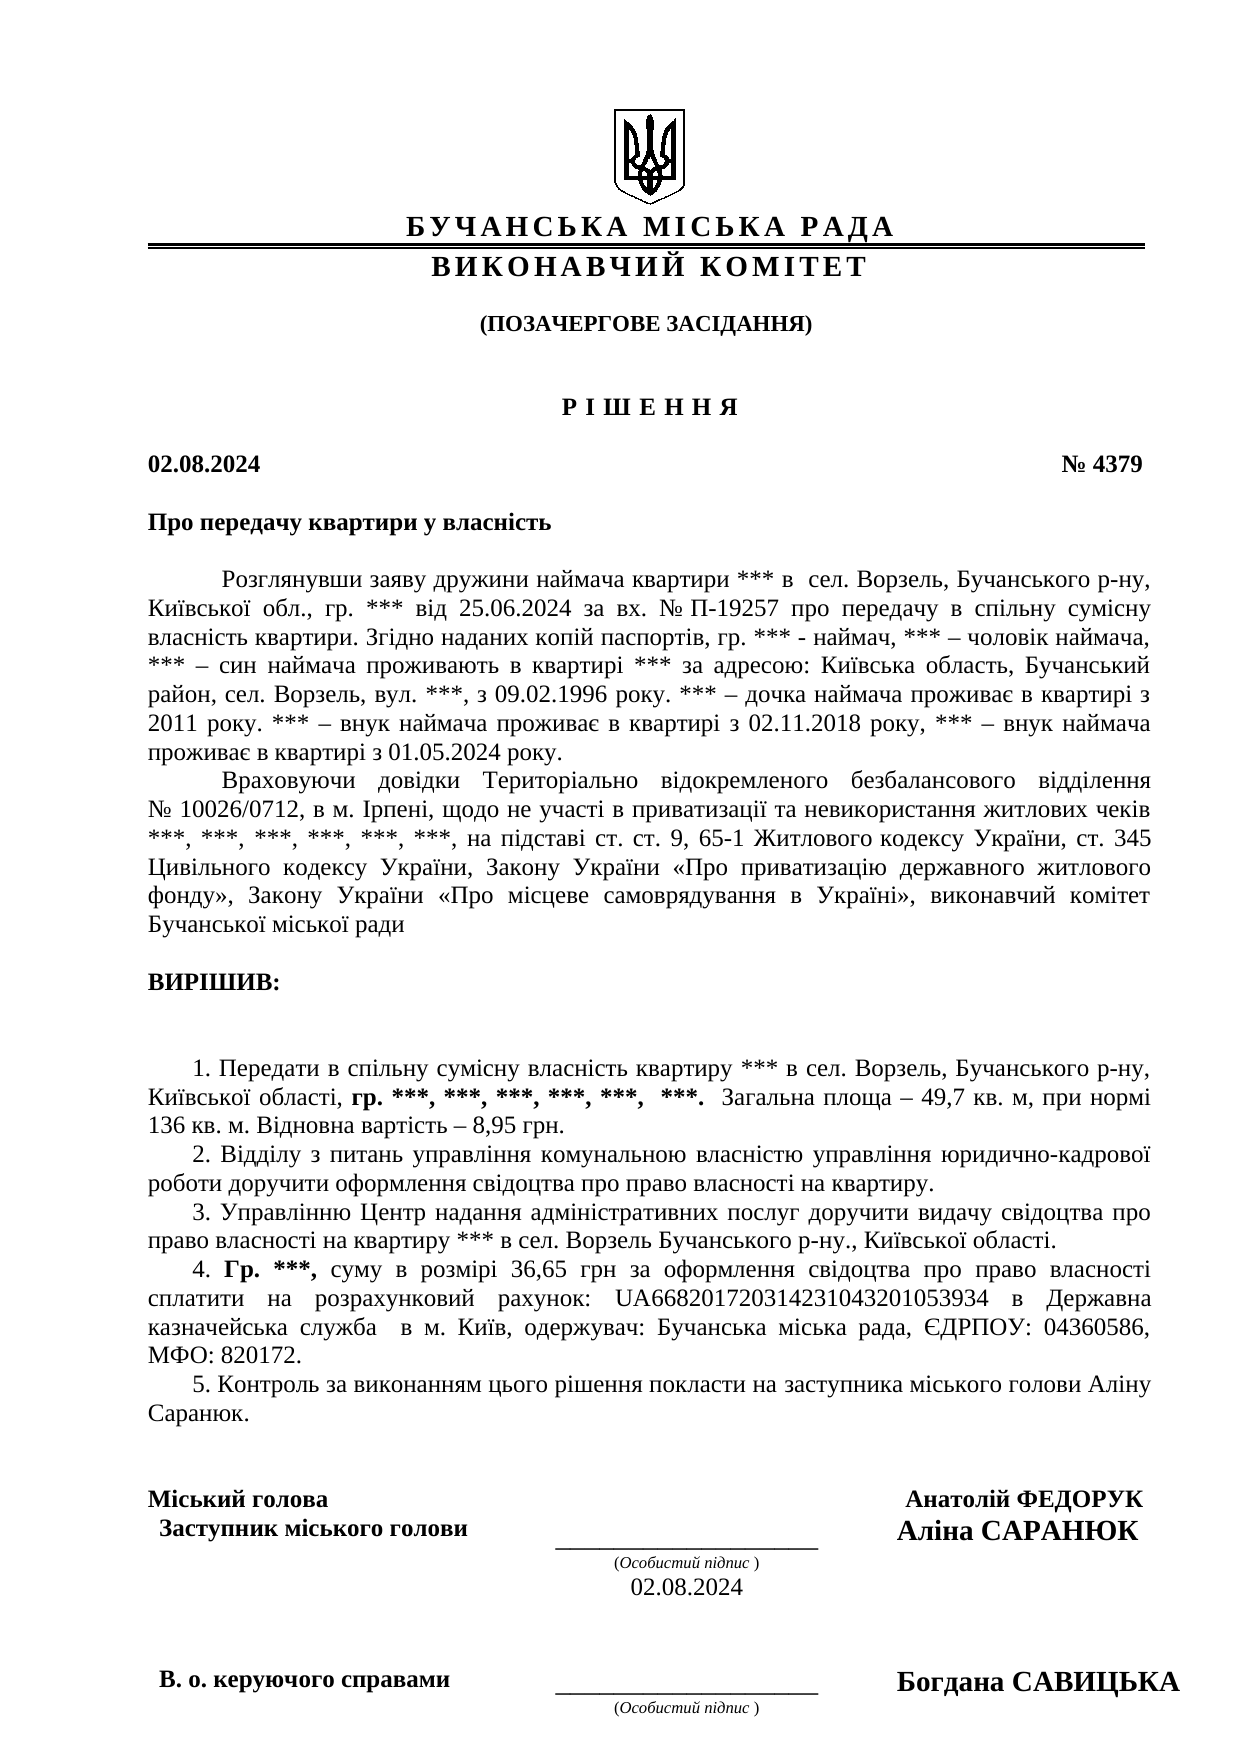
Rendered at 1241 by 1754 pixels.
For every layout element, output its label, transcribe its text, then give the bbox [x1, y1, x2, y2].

text 1. Передати в спільну сумісну власність квартиру *** в сел. Ворзель, Бучанського р-ну, Київської області, гр. ***, ***, ***, ***, ***, ***. Загальна площа – 49,7 кв. м, при нормі 136 кв. м. Відновна вартість – 8,95 грн. [148, 1053, 1152, 1139]
table_header Заступник міського голови [148, 1513, 517, 1664]
text 3. Управлінню Центр надання адміністративних послуг доручити видачу свідоцтва про право власності на квартиру *** в сел. Ворзель Бучанського р-ну., Київської області. [148, 1197, 1152, 1254]
text 02.08.2024 № 4379 [148, 449, 1152, 478]
table_cell Богдана САВИЦЬКА [856, 1664, 1236, 1739]
text Враховуючи довідки Територіально відокремленого безбалансового відділення № 10026/0712, в м. Ірпені, щодо не участі в приватизації та невикористання житлових чеків ***, ***, ***, ***, ***, ***, на підставі ст. ст. 9, 65-1 Житлового кодексу України, ст. 345 Цивільного кодексу України, Закону України «Про приватизацію державного житлового фонду», Закону України «Про місцеве самоврядування в Україні», виконавчий комітет Бучанської міської ради [148, 766, 1152, 938]
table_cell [148, 1664, 517, 1739]
text 5. Контроль за виконанням цього рішення покласти на заступника міського голови Аліну Саранюк. [148, 1369, 1152, 1427]
table_header Аліна САРАНЮК [856, 1513, 1236, 1664]
text БУЧАНСЬКА МІСЬКА РАДА [148, 209, 1152, 243]
text ВИРІШИВ: [148, 967, 1152, 996]
text Міський голова Анатолій ФЕДОРУК [148, 1484, 1152, 1513]
table_header ВИКОНАВЧИЙ КОМІТЕТ (ПОЗАЧЕРГОВЕ ЗАСІДАННЯ) [148, 249, 1144, 363]
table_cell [517, 1664, 856, 1739]
table_header __________________ (Особистий підпис ) 02.08.2024 [517, 1513, 856, 1664]
text Про передачу квартири у власність [148, 507, 1152, 536]
text Розглянувши заяву дружини наймача квартири *** в сел. Ворзель, Бучанського р-ну, Київської обл., гр. *** від 25.06.2024 за вх. № П-19257 про передачу в спільну сумісну власність квартири. Згідно наданих копій паспортів, гр. *** - наймач, *** – чоловік наймача, *** – син наймача проживають в квартирі *** за адресою: Київська область, Бучанський район, сел. Ворзель, вул. ***, з 09.02.1996 року. *** – дочка наймача проживає в квартирі з 2011 року. *** – внук наймача проживає в квартирі з 02.11.2018 року, *** – внук наймача проживає в квартирі з 01.05.2024 року. [148, 564, 1152, 766]
text 4. Гр. ***, суму в розмірі 36,65 грн за оформлення свідоцтва про право власності сплатити на розрахунковий рахунок: UA668201720314231043201053934 в Державна казначейська служба в м. Київ, одержувач: Бучанська міська рада, ЄДРПОУ: 04360586, МФО: 820172. [148, 1254, 1152, 1369]
text 2. Відділу з питань управління комунальною власністю управління юридично-кадрової роботи доручити оформлення свідоцтва про право власності на квартиру. [148, 1139, 1152, 1197]
text РІШЕННЯ [148, 392, 1152, 421]
